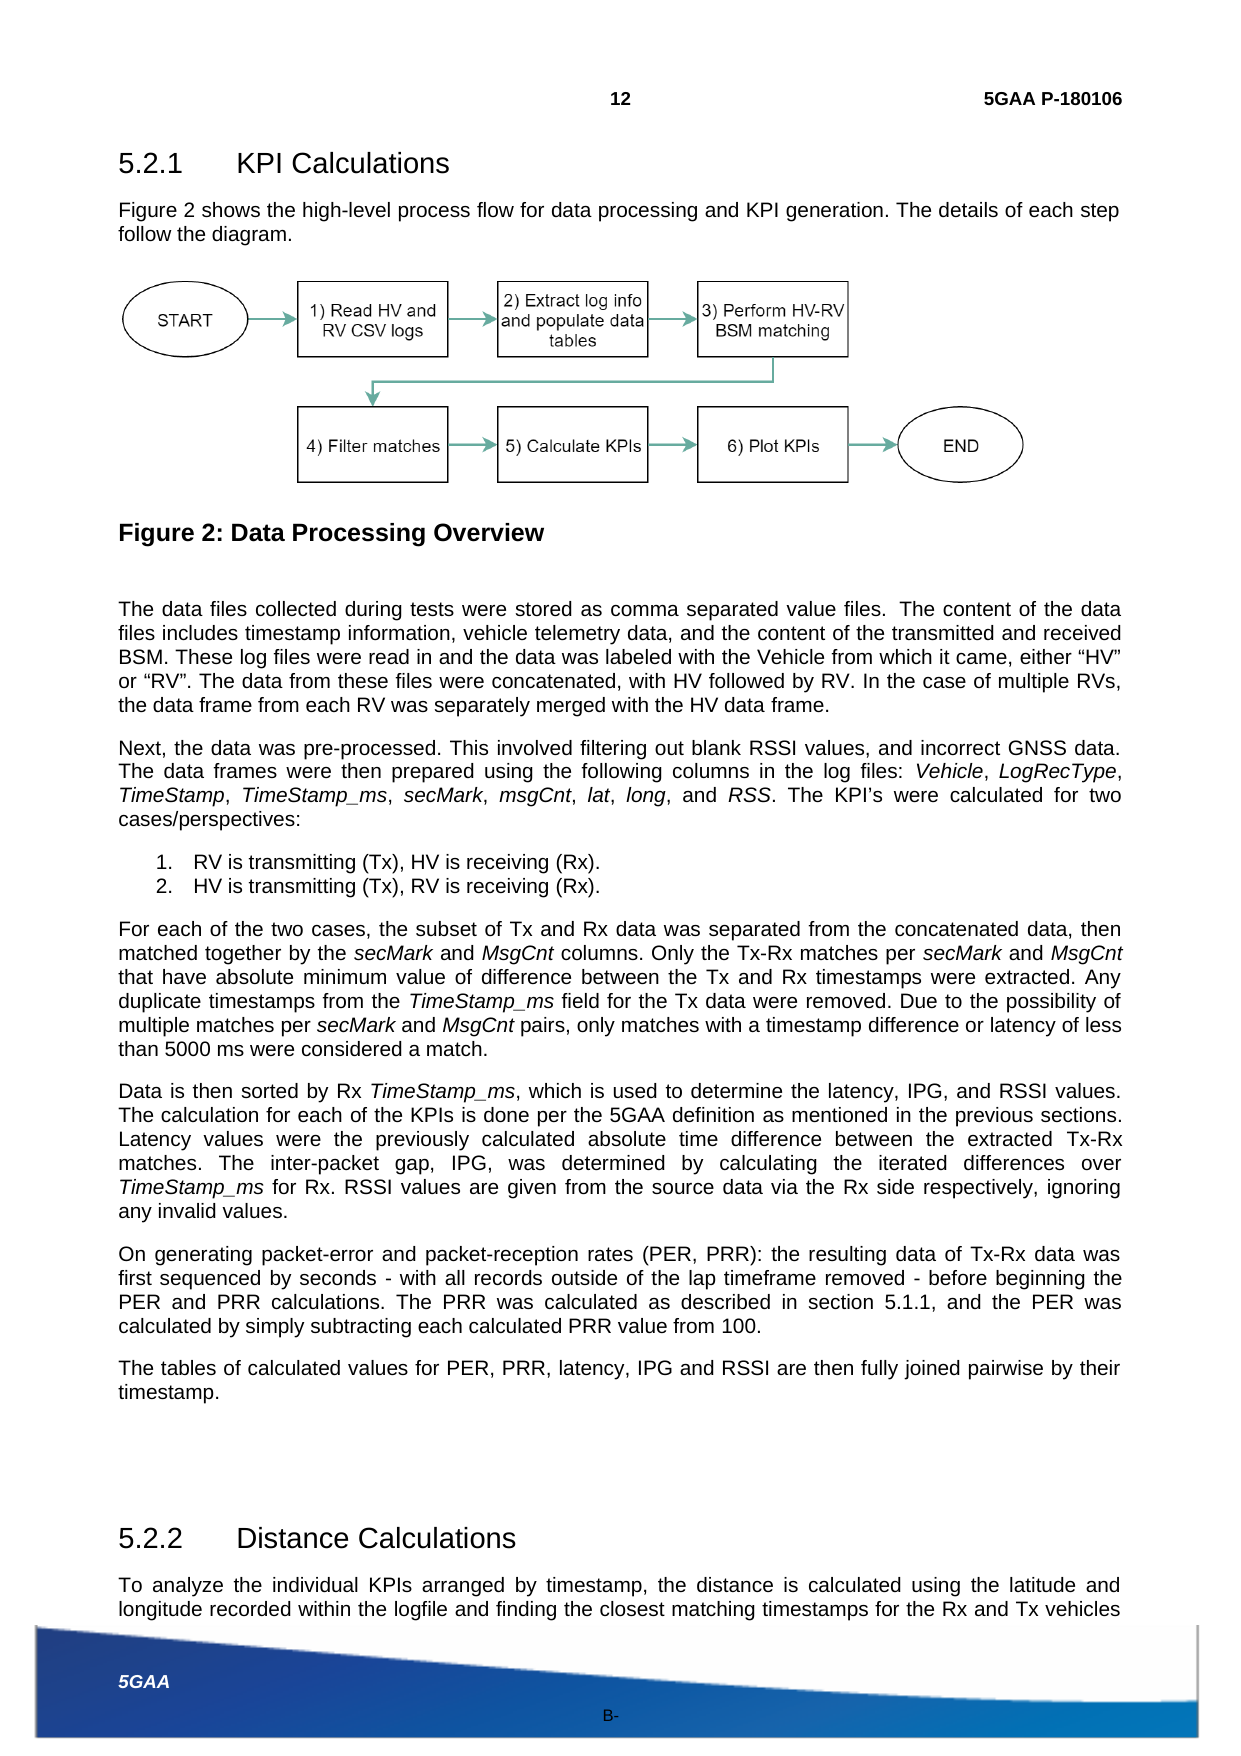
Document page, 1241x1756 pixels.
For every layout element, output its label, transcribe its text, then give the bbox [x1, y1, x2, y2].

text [118, 1573, 1122, 1621]
text For each of the two cases, the subset of Tx and Rx data was separated from the concatenated data, then matched together by the secMark and MsgCnt columns. Only the Tx-Rx matches per secMark and MsgCnt that have absolute minimum value of difference between the Tx and Rx timestamps were extracted. Any duplicate timestamps from the TimeStamp_ms field for the Tx data were removed. Due to the possibility of multiple matches per secMark and MsgCnt pairs, only matches with a timestamp difference or latency of less than 5000 ms were considered a match. [118, 917, 1122, 1060]
subtitle KPI Calculations [118, 146, 1240, 179]
text The data files collected during tests were stored as comma separated value files. The content of the data files includes timestamp information, vehicle telemetry data, and the content of the transmitted and received BSM. These log files were read in and the data was labeled with the Vehicle from which it came, either “HV” or “RV”. The data from these files were concatenated, with HV followed by RV. In the case of multiple RVs, the data frame from each RV was separately merged with the HV data frame. [118, 597, 1123, 717]
text Next, the data was pre-processed. This involved filtering out blank RSSI values, and incorrect GNSS data. The data frames were then prepared using the following columns in the log files: Vehicle, LogRecType, TimeStamp, TimeStamp_ms, secMark, msgCnt, lat, long, and RSS. The KPI’s were calculated for two cases/perspectives: [118, 735, 1122, 831]
subtitle Distance Calculations [118, 1521, 1240, 1554]
list HV is transmitting (Tx), RV is receiving (Rx). [156, 874, 1240, 898]
picture [118, 271, 1029, 492]
text The tables of calculated values for PER, PRR, latency, IPG and RSSI are then fully joined pairwise by their timestamp. [118, 1356, 1122, 1404]
text Figure 2 shows the high-level process flow for data processing and KPI generation. The details of each step follow the diagram. [118, 198, 1122, 246]
text On generating packet-error and packet-reception rates (PER, PRR): the resulting data of Tx-Rx data was first sequenced by seconds - with all records outside of the lap timeframe removed - before beginning the PER and PRR calculations. The PRR was calculated as described in section 5.1.1, and the PER was calculated by simply subtracting each calculated PRR value from 100. [118, 1242, 1123, 1337]
picture [0, 1625, 1241, 1755]
subtitle Figure 2: Data Processing Overview [118, 518, 1240, 547]
text Data is then sorted by Rx TimeStamp_ms, which is used to determine the latency, IPG, and RSSI values. The calculation for each of the KPIs is done per the 5GAA definition as mentioned in the previous sections. Latency values were the previously calculated absolute time difference between the extracted Tx-Rx matches. The inter-packet gap, IPG, was determined by calculating the iterated differences over TimeStamp_ms for Rx. RSSI values are given from the source data via the Rx side respectively, ignoring any invalid values. [118, 1079, 1123, 1223]
list RV is transmitting (Tx), HV is receiving (Rx). [156, 850, 1240, 874]
